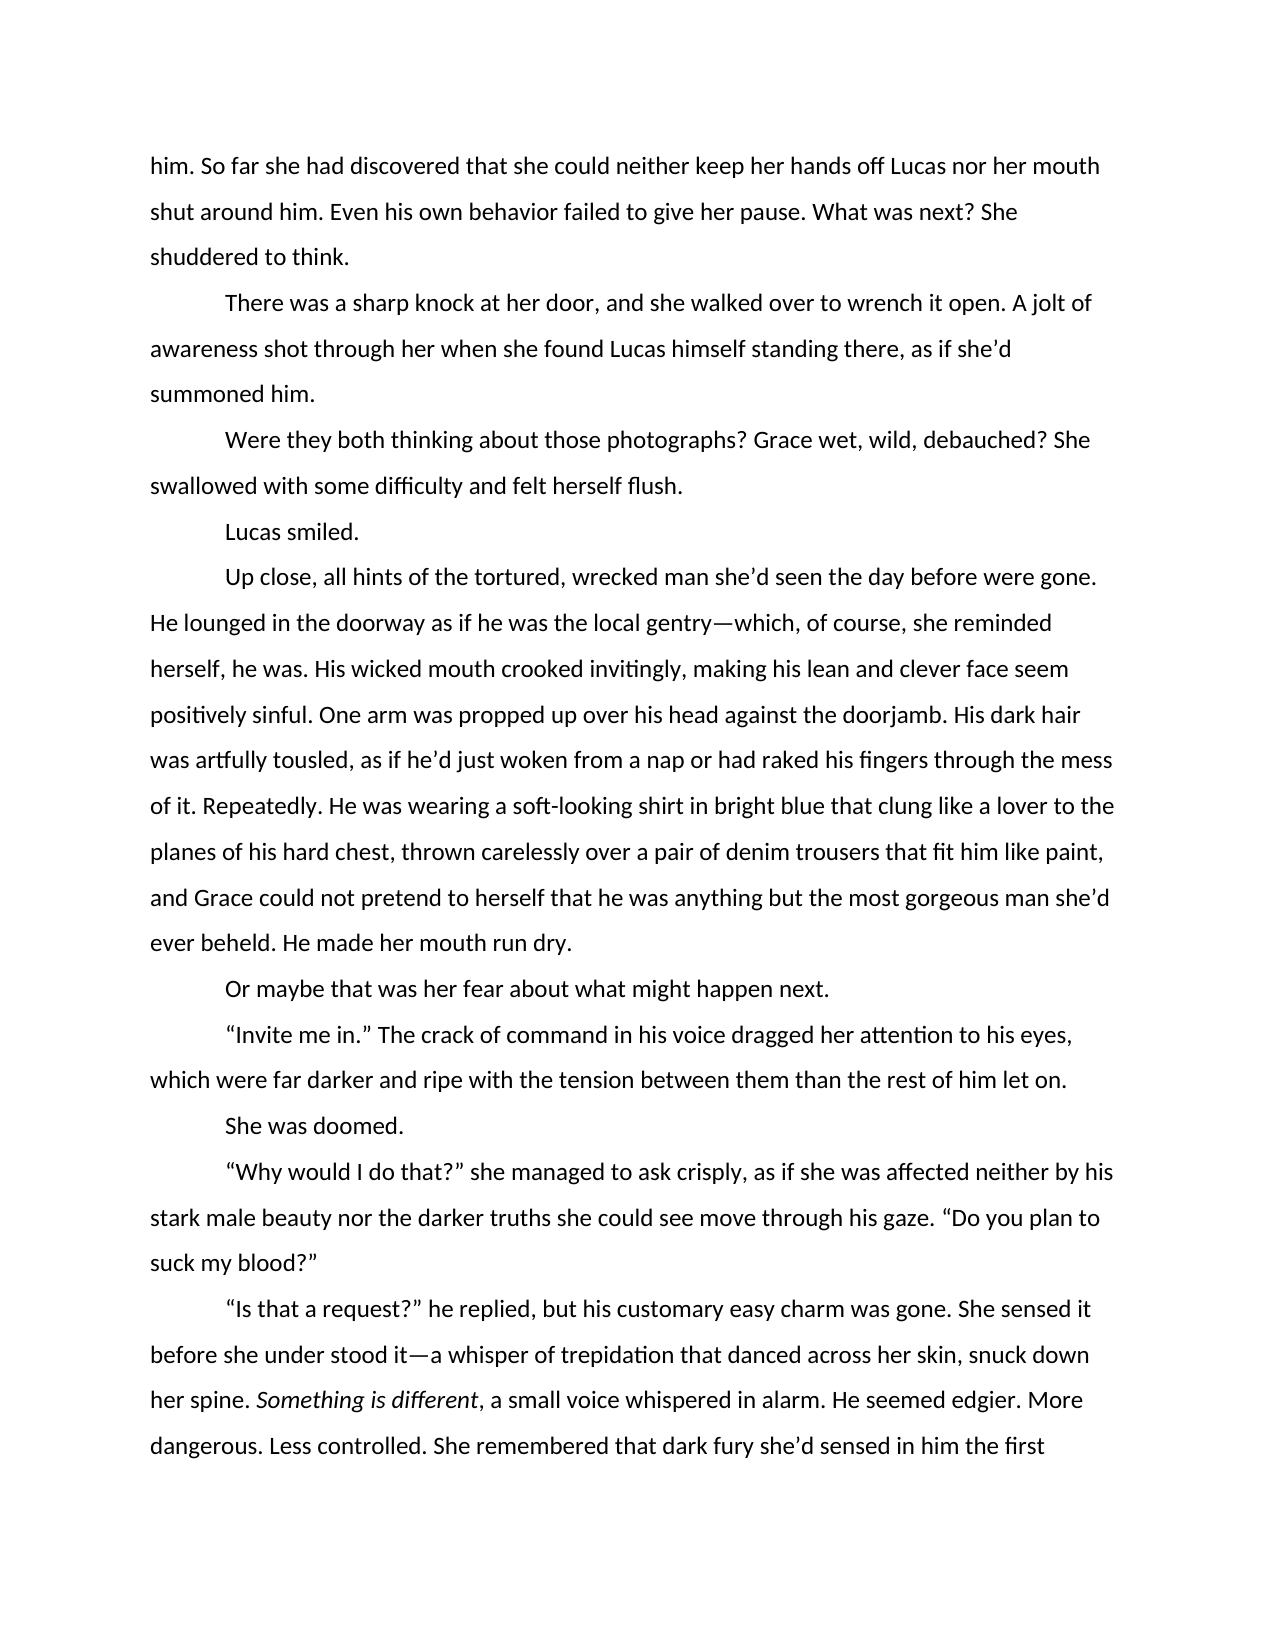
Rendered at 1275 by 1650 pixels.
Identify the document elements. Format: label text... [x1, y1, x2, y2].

text There was a sharp knock at her door, and she walked over to wrench it open. A jolt of awareness shot through her when she found Lucas himself standing there, as if she’d summoned him. [150, 287, 1125, 409]
text Or maybe that was her fear about what might happen next. [150, 973, 1125, 1004]
text Were they both thinking about those photographs? Grace wet, wild, debauched? She swallowed with some difficulty and felt herself flush. [150, 424, 1125, 501]
text She was doomed. [150, 1110, 1125, 1141]
text “Why would I do that?” she managed to ask crisply, as if she was affected neither by his stark male beauty nor the darker truths she could see move through his gaze. “Do you plan to suck my blood?” [150, 1156, 1125, 1278]
text “Invite me in.” The crack of command in his voice dragged her attention to his eyes, which were far darker and ripe with the tension between them than the rest of him let on. [150, 1019, 1125, 1095]
text Up close, all hints of the tortured, wrecked man she’d seen the day before were gone. He lounged in the doorway as if he was the local gentry—which, of course, she reminded herself, he was. His wicked mouth crooked invitingly, making his lean and clever face seem positively sinful. One arm was propped up over his head against the doorjamb. His dark hair was artfully tousled, as if he’d just woken from a nap or had raked his fingers through the mess of it. Repeatedly. He was wearing a soft-looking shirt in bright blue that clung like a lover to the planes of his hard chest, thrown carelessly over a pair of denim trousers that fit him like paint, and Grace could not pretend to herself that he was anything but the most gorgeous man she’d ever beheld. He made her mouth run dry. [150, 562, 1125, 958]
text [150, 150, 1125, 272]
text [150, 1293, 1125, 1461]
text Lucas smiled. [150, 516, 1125, 546]
